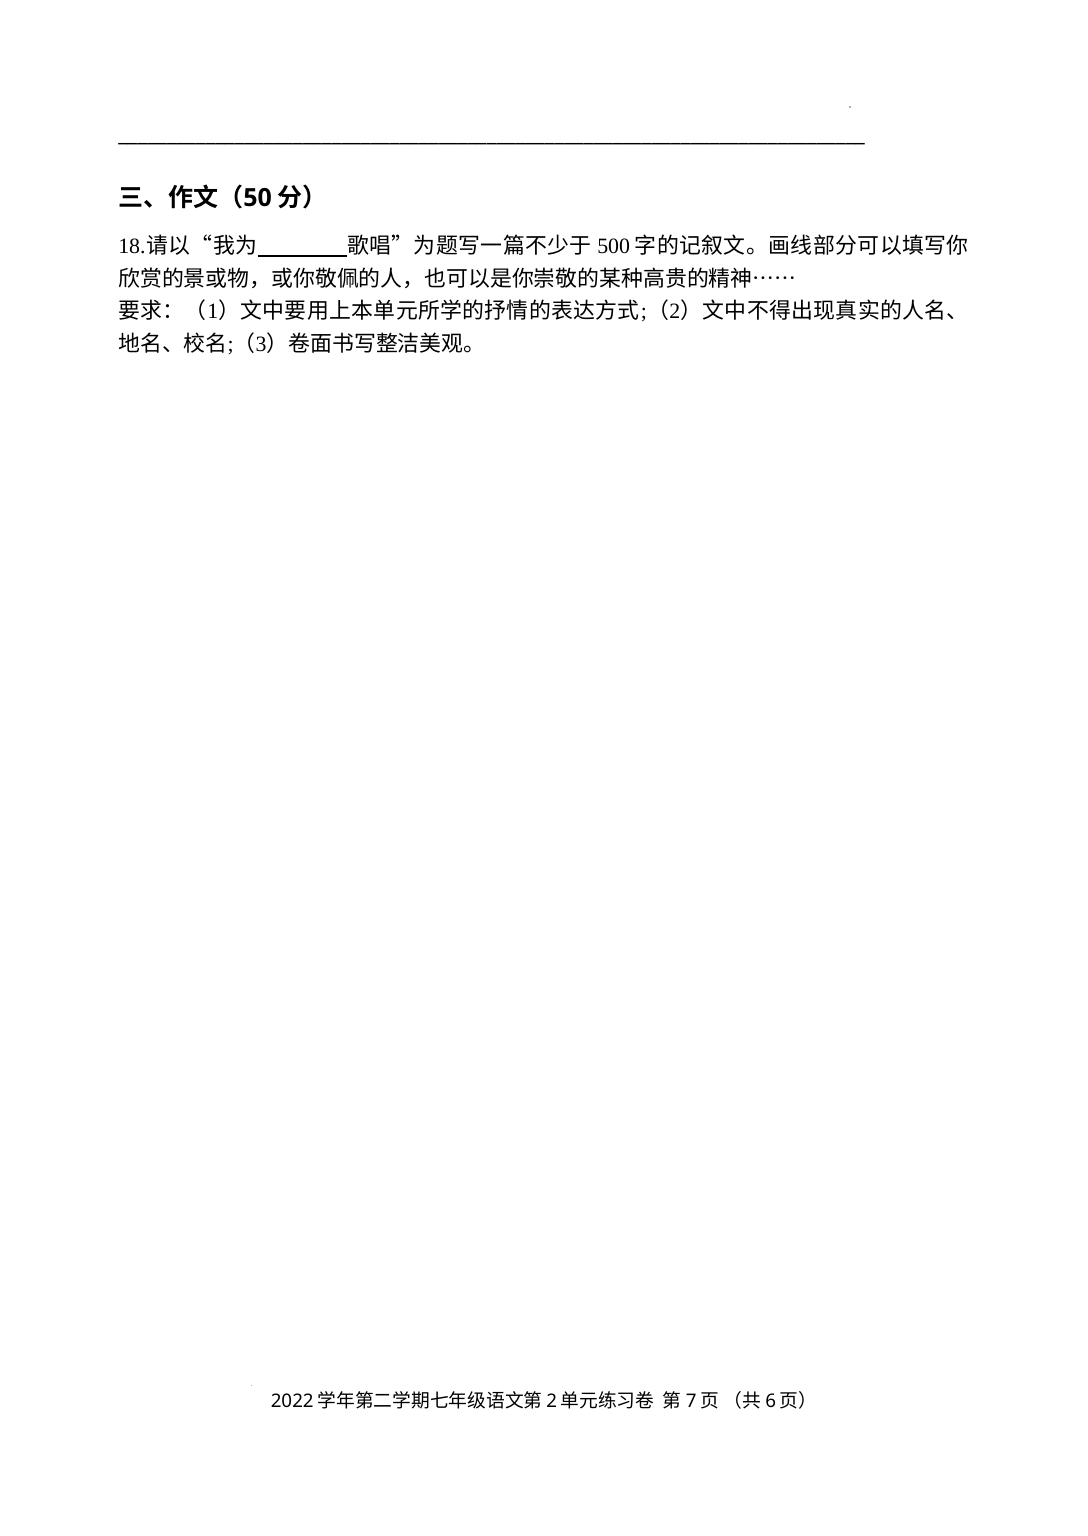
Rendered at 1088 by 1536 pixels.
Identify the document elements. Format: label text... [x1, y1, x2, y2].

list 作文（50分） [118, 163, 969, 228]
list 要求：（1）文中要用上本单元所学的抒情的表达方式;（2）文中不得出现真实的人名、地名、校名;（3）卷面书写整洁美观。 [118, 293, 969, 358]
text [118, 118, 969, 148]
list 18.请以“我为 歌唱”为题写一篇不少于500字的记叙文。画线部分可以填写你欣赏的景或物，或你敬佩的人，也可以是你崇敬的某种高贵的精神…… [118, 228, 969, 293]
